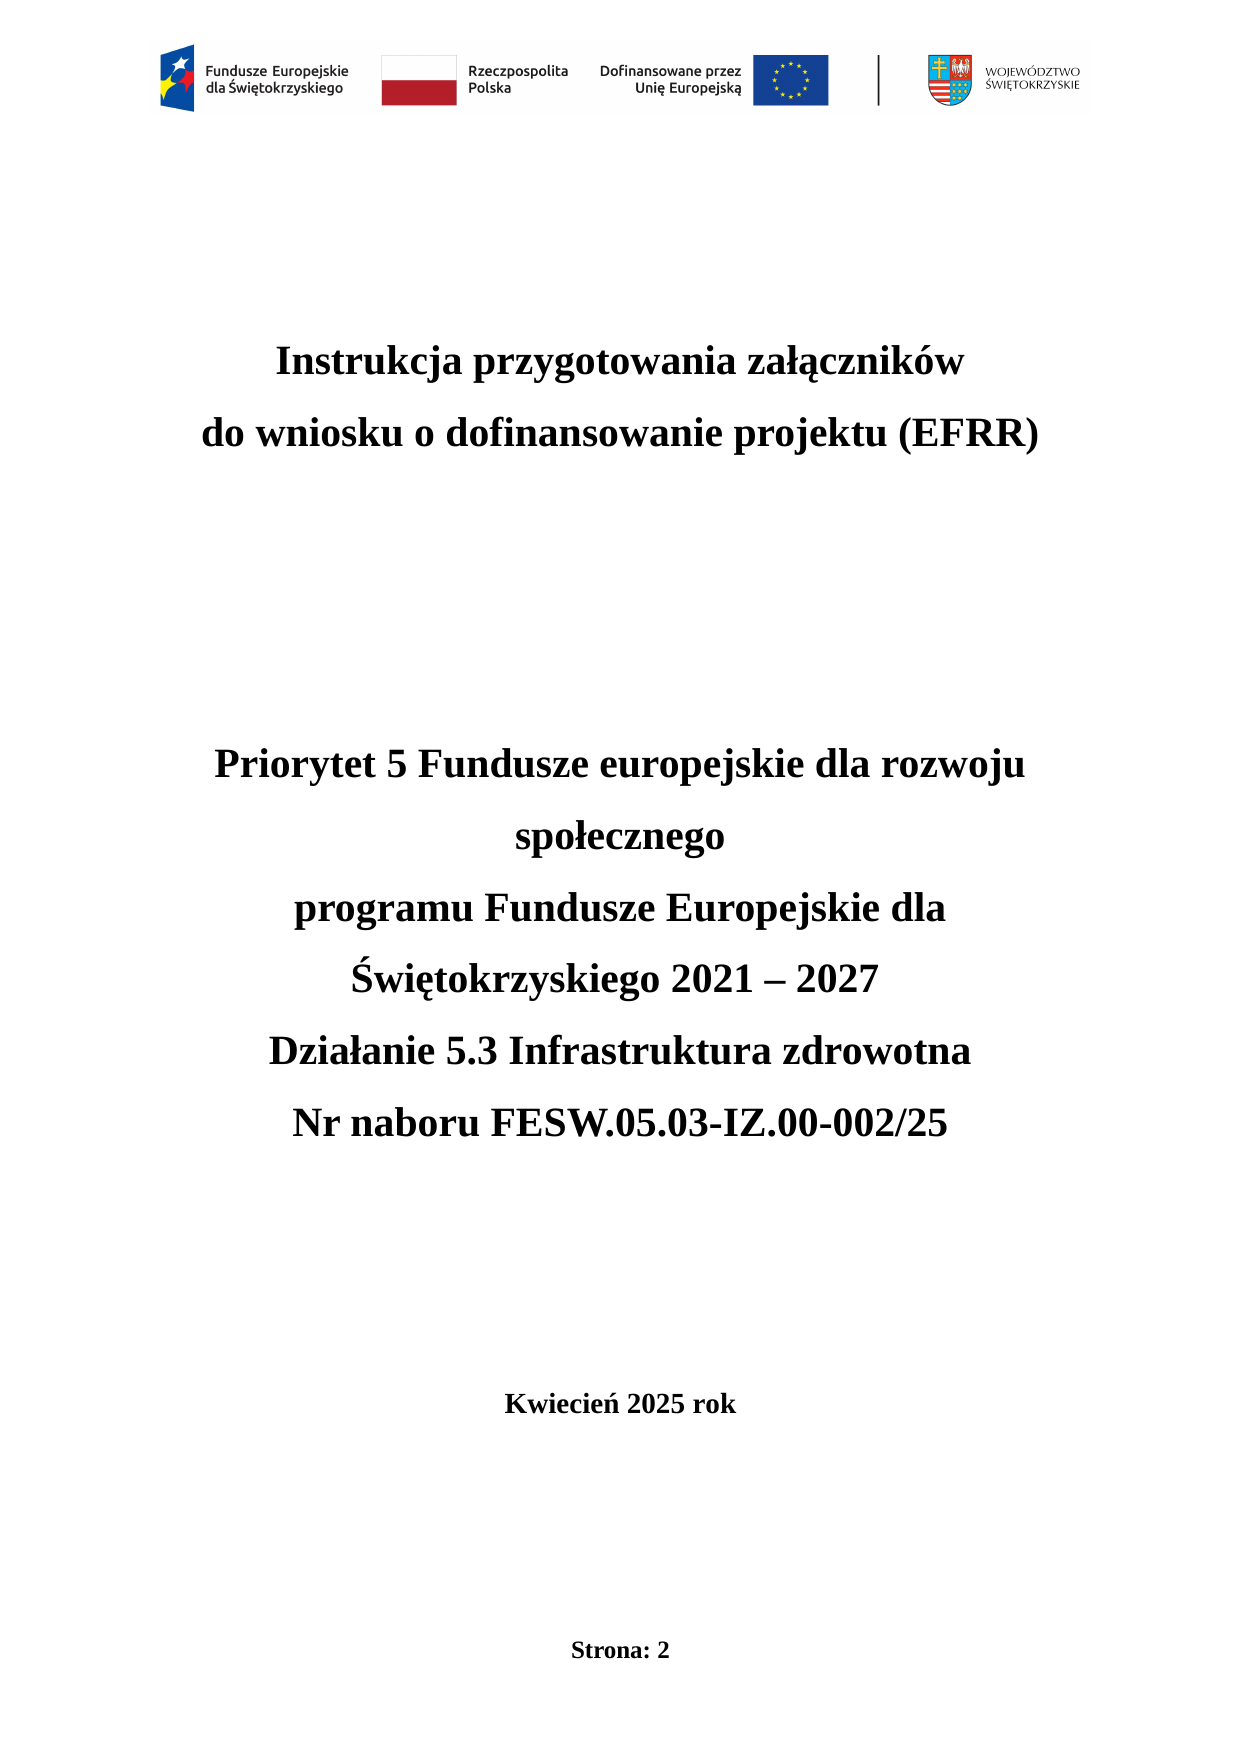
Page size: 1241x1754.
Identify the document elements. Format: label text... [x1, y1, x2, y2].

text Priorytet 5 Fundusze europejskie dla rozwoju społecznego programu Fundusze Europejskie dla Świętokrzyskiego 2021 – 2027 Działanie 5.3 Infrastruktura zdrowotna Nr naboru FESW.05.03-IZ.00-002/25 [148, 666, 1093, 1146]
text Kwiecień 2025 rok [148, 1386, 1093, 1419]
picture [147, 41, 1093, 115]
text Instrukcja przygotowania załączników do wniosku o dofinansowanie projektu (EFRR) [148, 335, 1093, 455]
